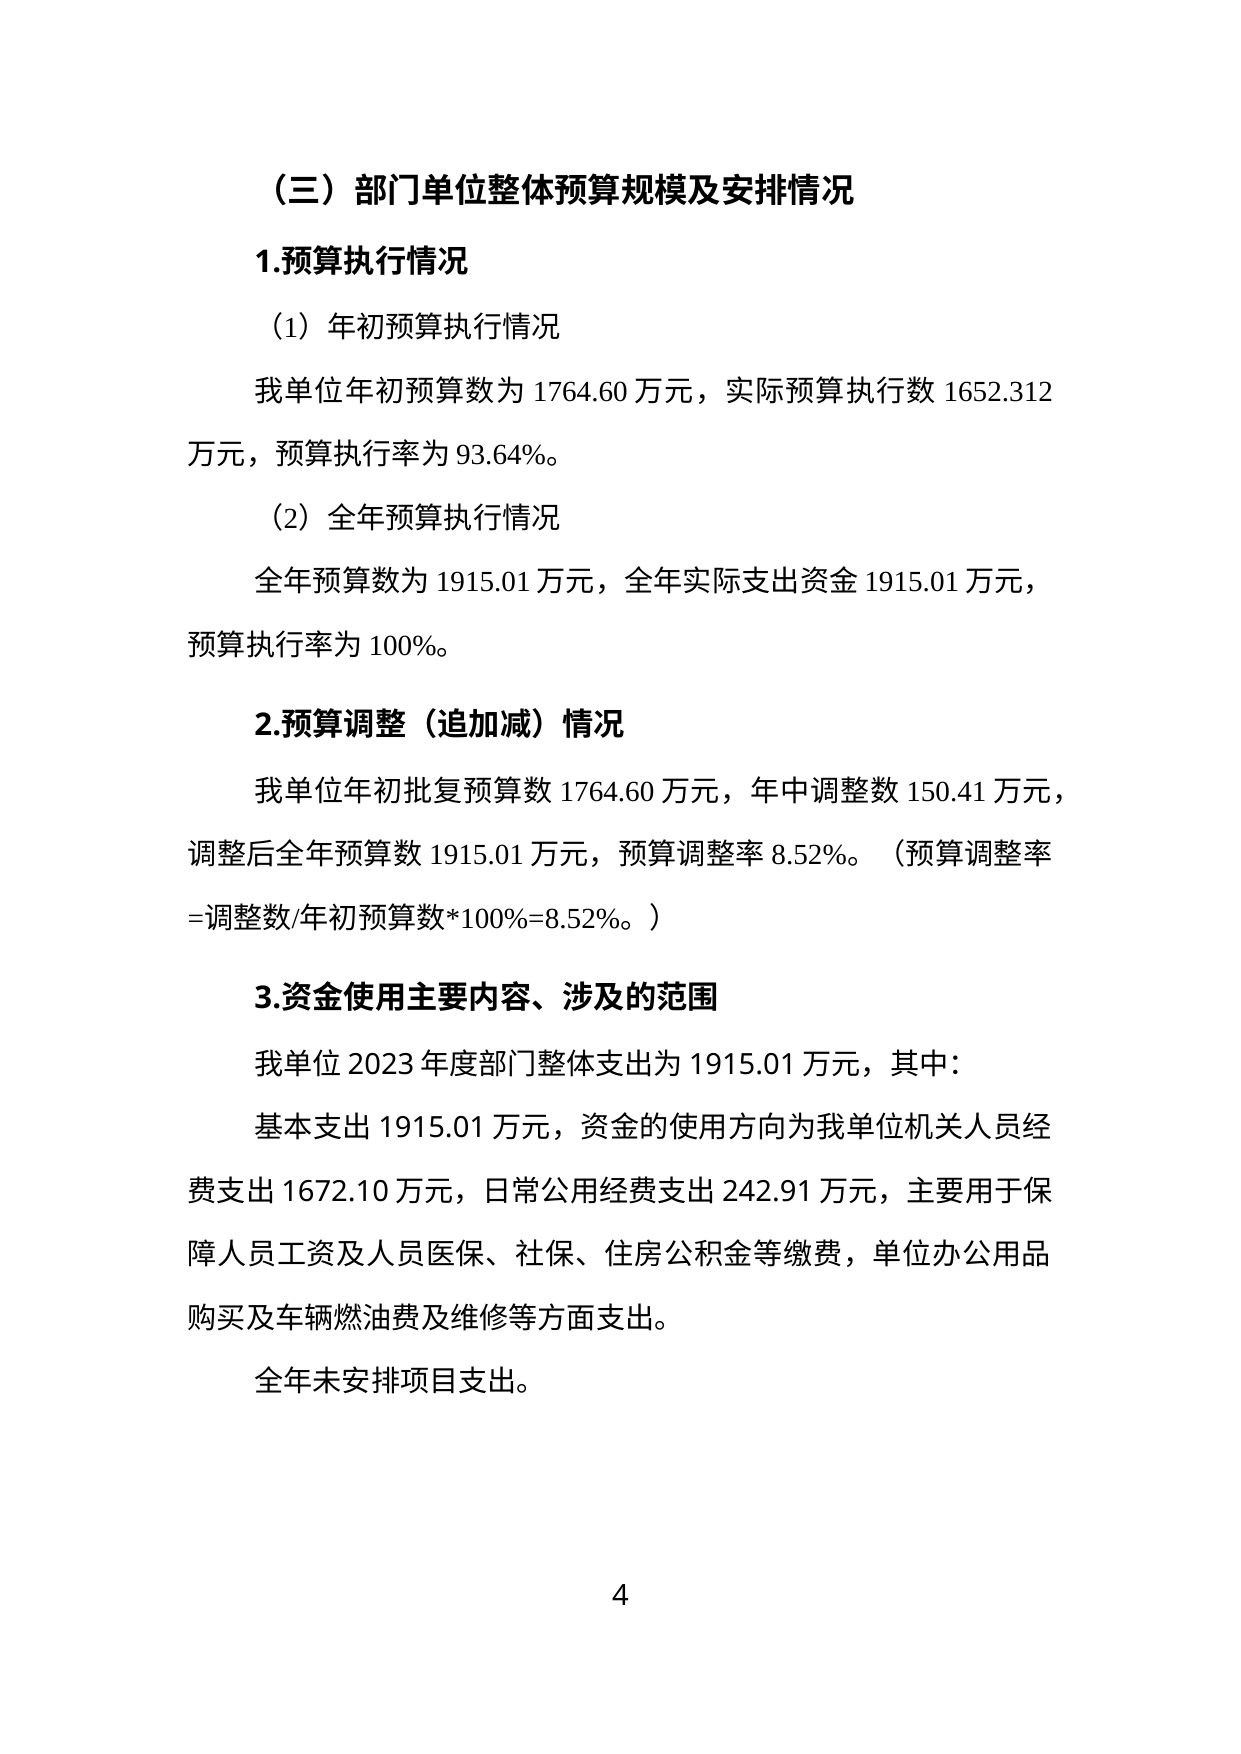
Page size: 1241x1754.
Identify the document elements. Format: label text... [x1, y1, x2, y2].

text （2）全年预算执行情况 [187, 494, 1053, 537]
text 1.预算执行情况 [187, 236, 1053, 281]
text 我单位2023年度部门整体支出为1915.01万元，其中： [187, 1040, 1053, 1083]
subtitle （三）部门单位整体预算规模及安排情况 [187, 163, 1053, 212]
text 基本支出1915.01万元，资金的使用方向为我单位机关人员经费支出1672.10万元，日常公用经费支出242.91万元，主要用于保障人员工资及人员医保、社保、住房公积金等缴费，单位办公用品购买及车辆燃油费及维修等方面支出。 [187, 1104, 1053, 1337]
text 我单位年初预算数为1764.60万元，实际预算执行数1652.312万元，预算执行率为93.64%。 [187, 367, 1053, 473]
text 我单位年初批复预算数1764.60万元，年中调整数150.41万元，调整后全年预算数1915.01万元，预算调整率8.52%。（预算调整率=调整数/年初预算数*100%=8.52%。） [187, 767, 1053, 936]
text 全年未安排项目支出。 [187, 1358, 1053, 1400]
subtitle 3.资金使用主要内容、涉及的范围 [187, 972, 1053, 1018]
text 全年预算数为1915.01万元，全年实际支出资金1915.01万元，预算执行率为100%。 [187, 558, 1053, 663]
subtitle 2.预算调整（追加减）情况 [187, 699, 1053, 744]
text （1）年初预算执行情况 [187, 304, 1053, 346]
